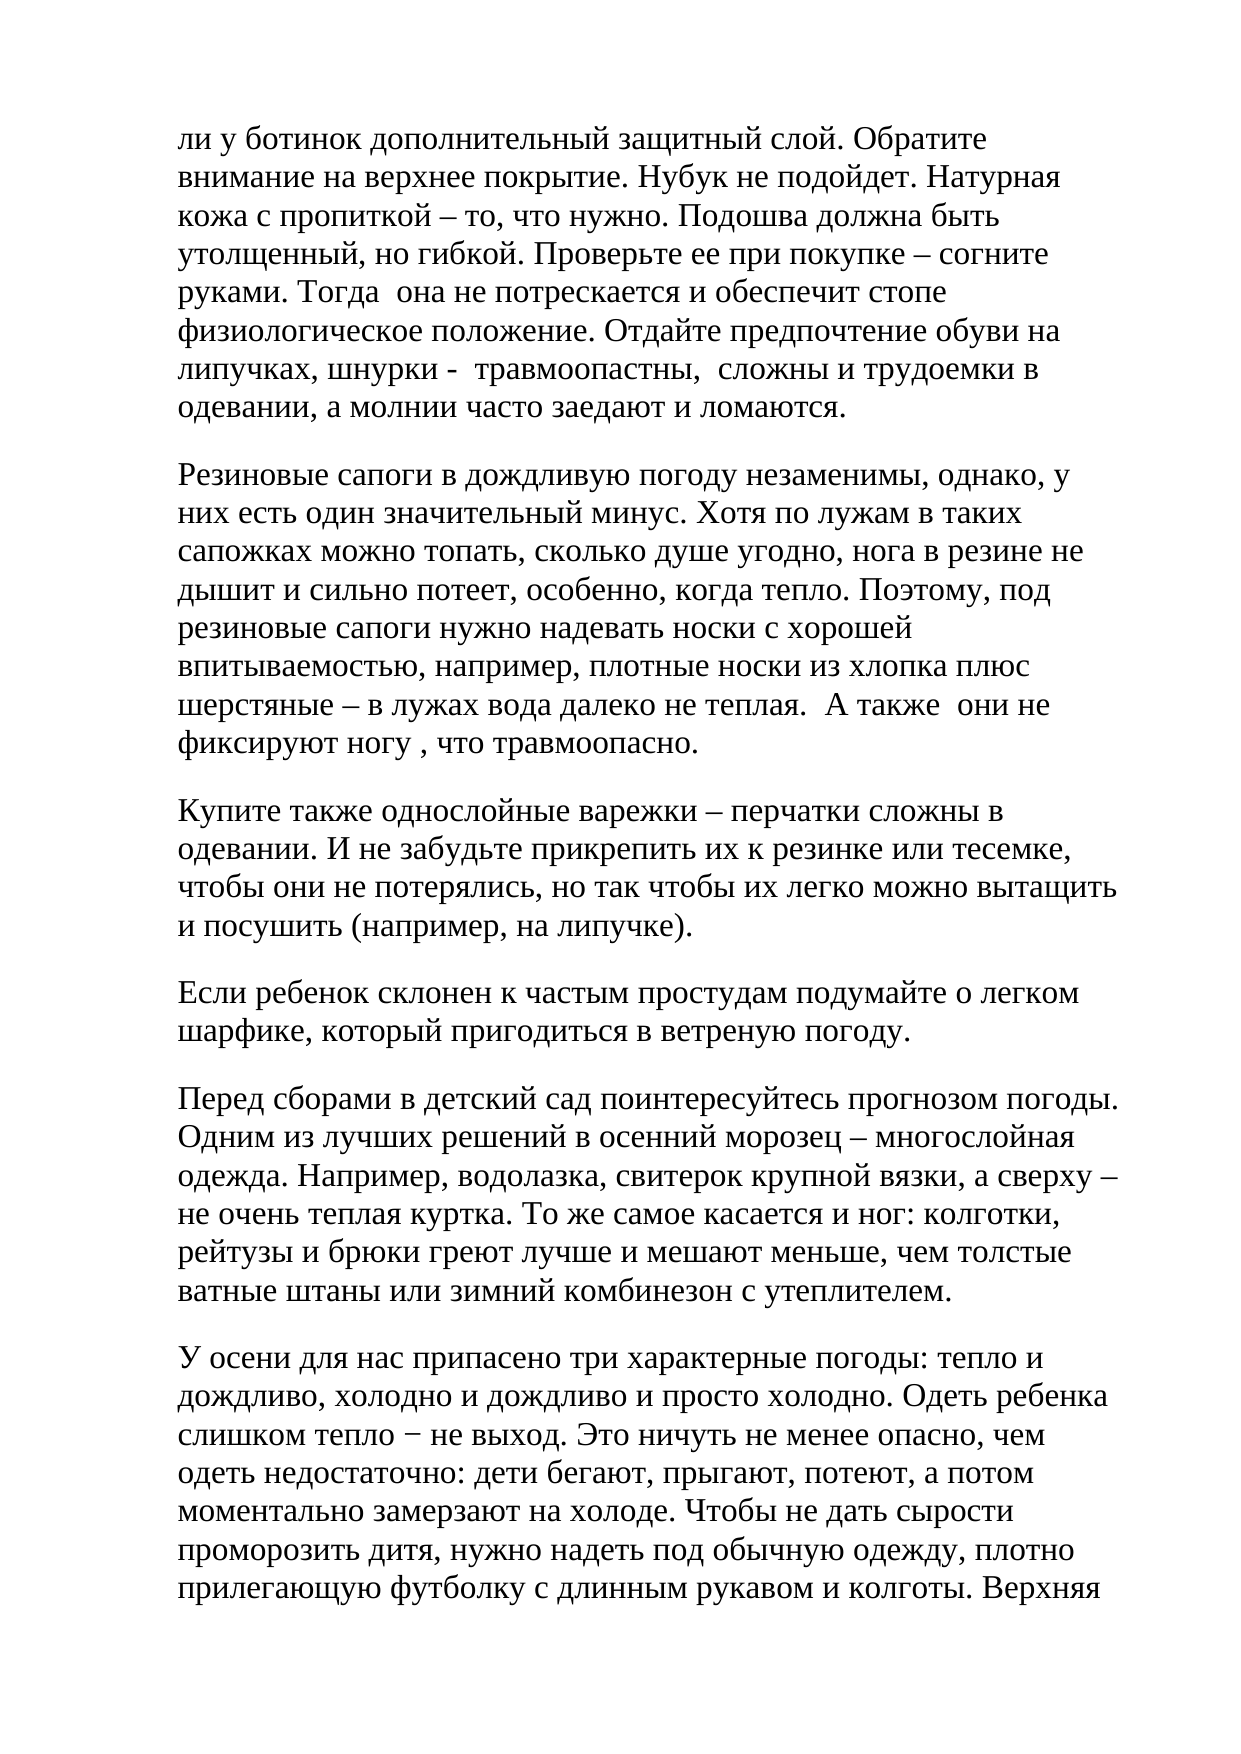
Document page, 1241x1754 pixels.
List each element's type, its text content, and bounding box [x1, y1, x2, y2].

text Резиновые сапоги в дождливую погоду незаменимы, однако, у них есть один значительный минус. Хотя по лужам в таких сапожках можно топать, сколько душе угодно, нога в резине не дышит и сильно потеет, особенно, когда тепло. Поэтому, под резиновые сапоги нужно надевать носки с хорошей впитываемостью, например, плотные носки из хлопка плюс шерстяные – в лужах вода далеко не теплая. А также они не фиксируют ногу , что травмоопасно. [177, 454, 1122, 761]
text Купите также однослойные варежки – перчатки сложны в одевании. И не забудьте прикрепить их к резинке или тесемке, чтобы они не потерялись, но так чтобы их легко можно вытащить и посушить (например, на липучке). [177, 790, 1122, 943]
text Если ребенок склонен к частым простудам подумайте о легком шарфике, который пригодиться в ветреную погоду. [177, 972, 1122, 1049]
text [177, 1337, 1122, 1606]
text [177, 118, 1122, 425]
text Перед сборами в детский сад поинтересуйтесь прогнозом погоды. Одним из лучших решений в осенний морозец – многослойная одежда. Например, водолазка, свитерок крупной вязки, а сверху – не очень теплая куртка. То же самое касается и ног: колготки, рейтузы и брюки греют лучше и мешают меньше, чем толстые ватные штаны или зимний комбинезон с утеплителем. [177, 1078, 1122, 1308]
